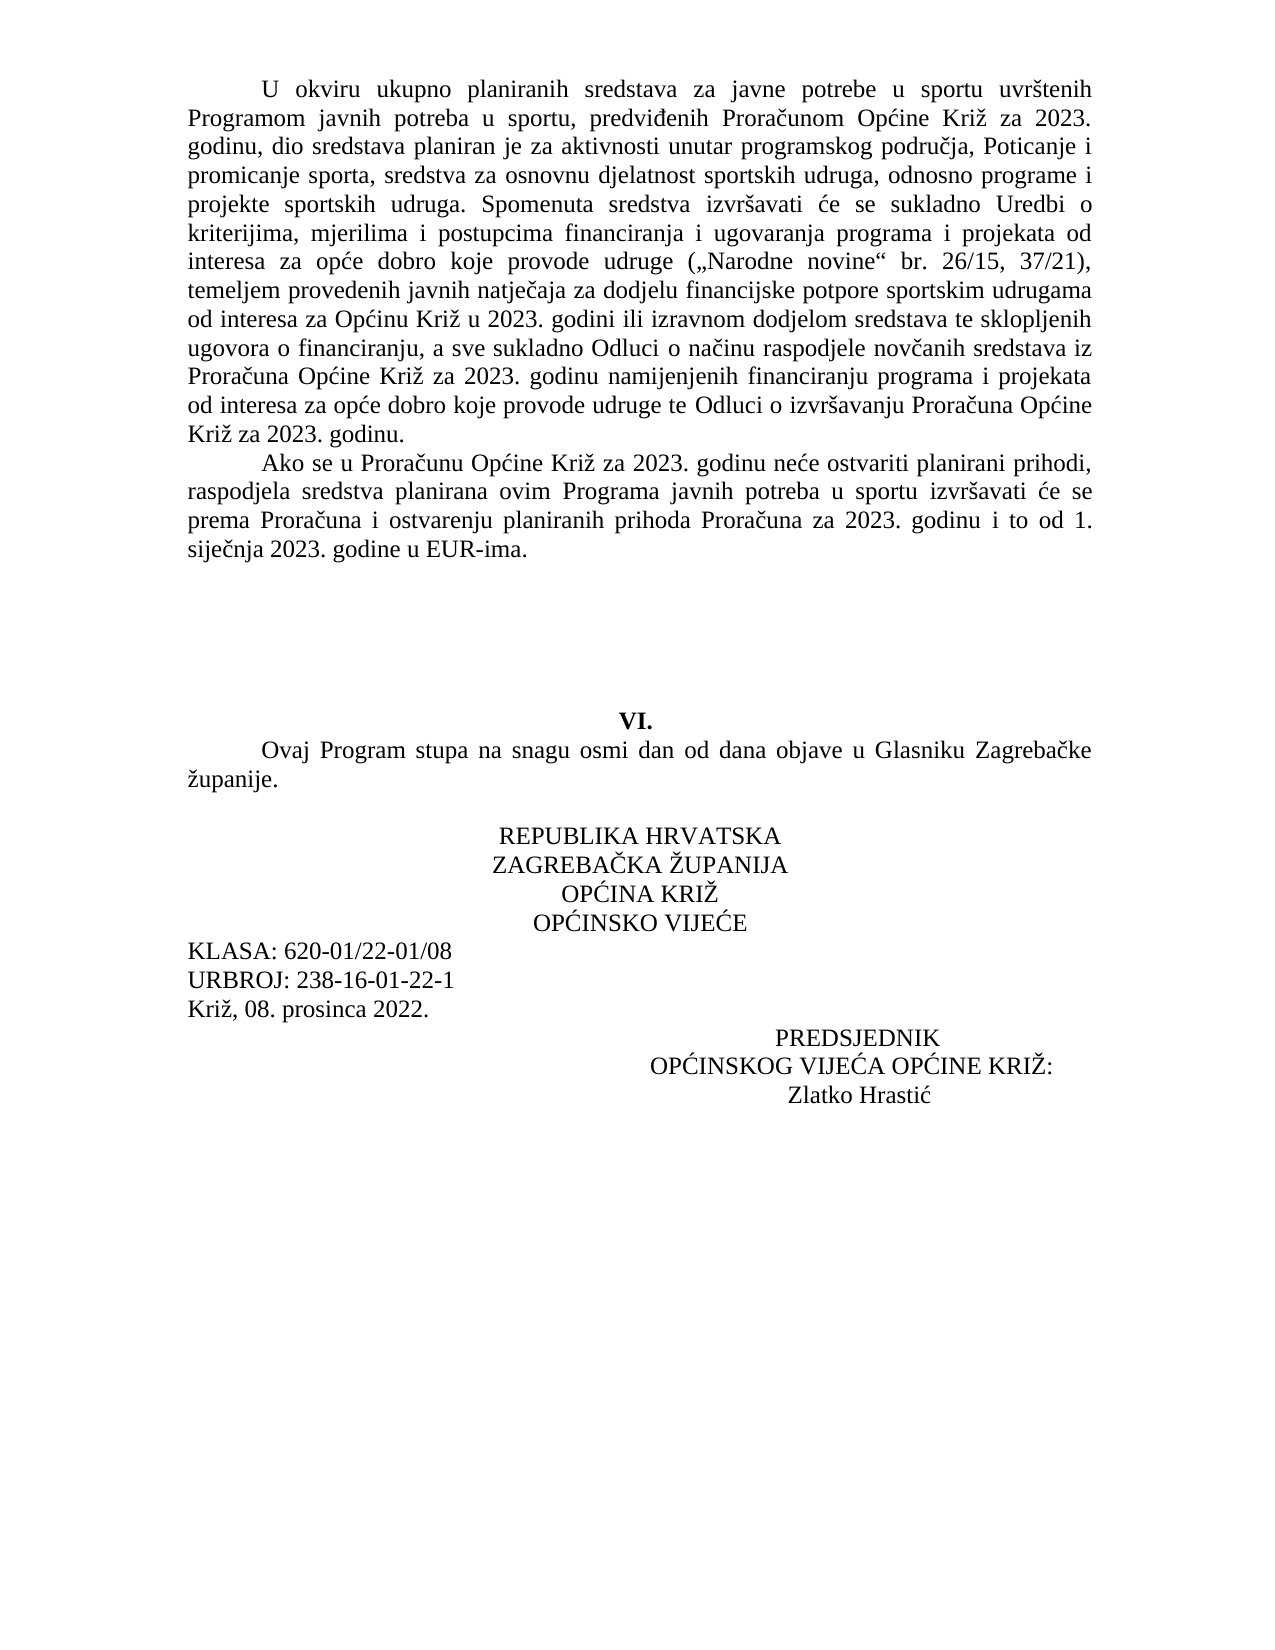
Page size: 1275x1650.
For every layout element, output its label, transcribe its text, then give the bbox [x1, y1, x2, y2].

list KLASA: 620-01/22-01/08 [187, 936, 1093, 965]
text OPĆINSKOG VIJEĆA OPĆINE KRIŽ: [187, 1051, 1093, 1080]
list Ovaj Program stupa na snagu osmi dan od dana objave u Glasniku Zagrebačke županije. [187, 735, 1093, 793]
list U okviru ukupno planiranih sredstava za javne potrebe u sportu uvrštenih Programom javnih potreba u sportu, predviđenih Proračunom Općine Križ za 2023. godinu, dio sredstava planiran je za aktivnosti unutar programskog područja, Poticanje i promicanje sporta, sredstva za osnovnu djelatnost sportskih udruga, odnosno programe i projekte sportskih udruga. Spomenuta sredstva izvršavati će se sukladno Uredbi o kriterijima, mjerilima i postupcima financiranja i ugovaranja programa i projekata od interesa za opće dobro koje provode udruge („Narodne novine“ br. 26/15, 37/21), temeljem provedenih javnih natječaja za dodjelu financijske potpore sportskim udrugama od interesa za Općinu Križ u 2023. godini ili izravnom dodjelom sredstava te sklopljenih ugovora o financiranju, a sve sukladno Odluci o načinu raspodjele novčanih sredstava iz Proračuna Općine Križ za 2023. godinu namijenjenih financiranju programa i projekata od interesa za opće dobro koje provode udruge te Odluci o izvršavanju Proračuna Općine Križ za 2023. godinu. [187, 74, 1093, 448]
text Ako se u Proračunu Općine Križ za 2023. godinu neće ostvariti planirani prihodi, raspodjela sredstva planirana ovim Programa javnih potreba u sportu izvršavati će se prema Proračuna i ostvarenju planiranih prihoda Proračuna za 2023. godinu i to od 1. siječnja 2023. godine u EUR-ima. [187, 448, 1093, 563]
text ZAGREBAČKA ŽUPANIJA [187, 850, 1093, 879]
text OPĆINSKO VIJEĆE [187, 908, 1093, 936]
text OPĆINA KRIŽ [187, 879, 1093, 908]
text Zlatko Hrastić [187, 1080, 1093, 1109]
text Križ, 08. prosinca 2022. [187, 994, 1093, 1023]
text PREDSJEDNIK [187, 1023, 1093, 1051]
list VI. [187, 706, 1093, 735]
text REPUBLIKA HRVATSKA [187, 821, 1093, 850]
text URBROJ: 238-16-01-22-1 [187, 965, 1093, 994]
